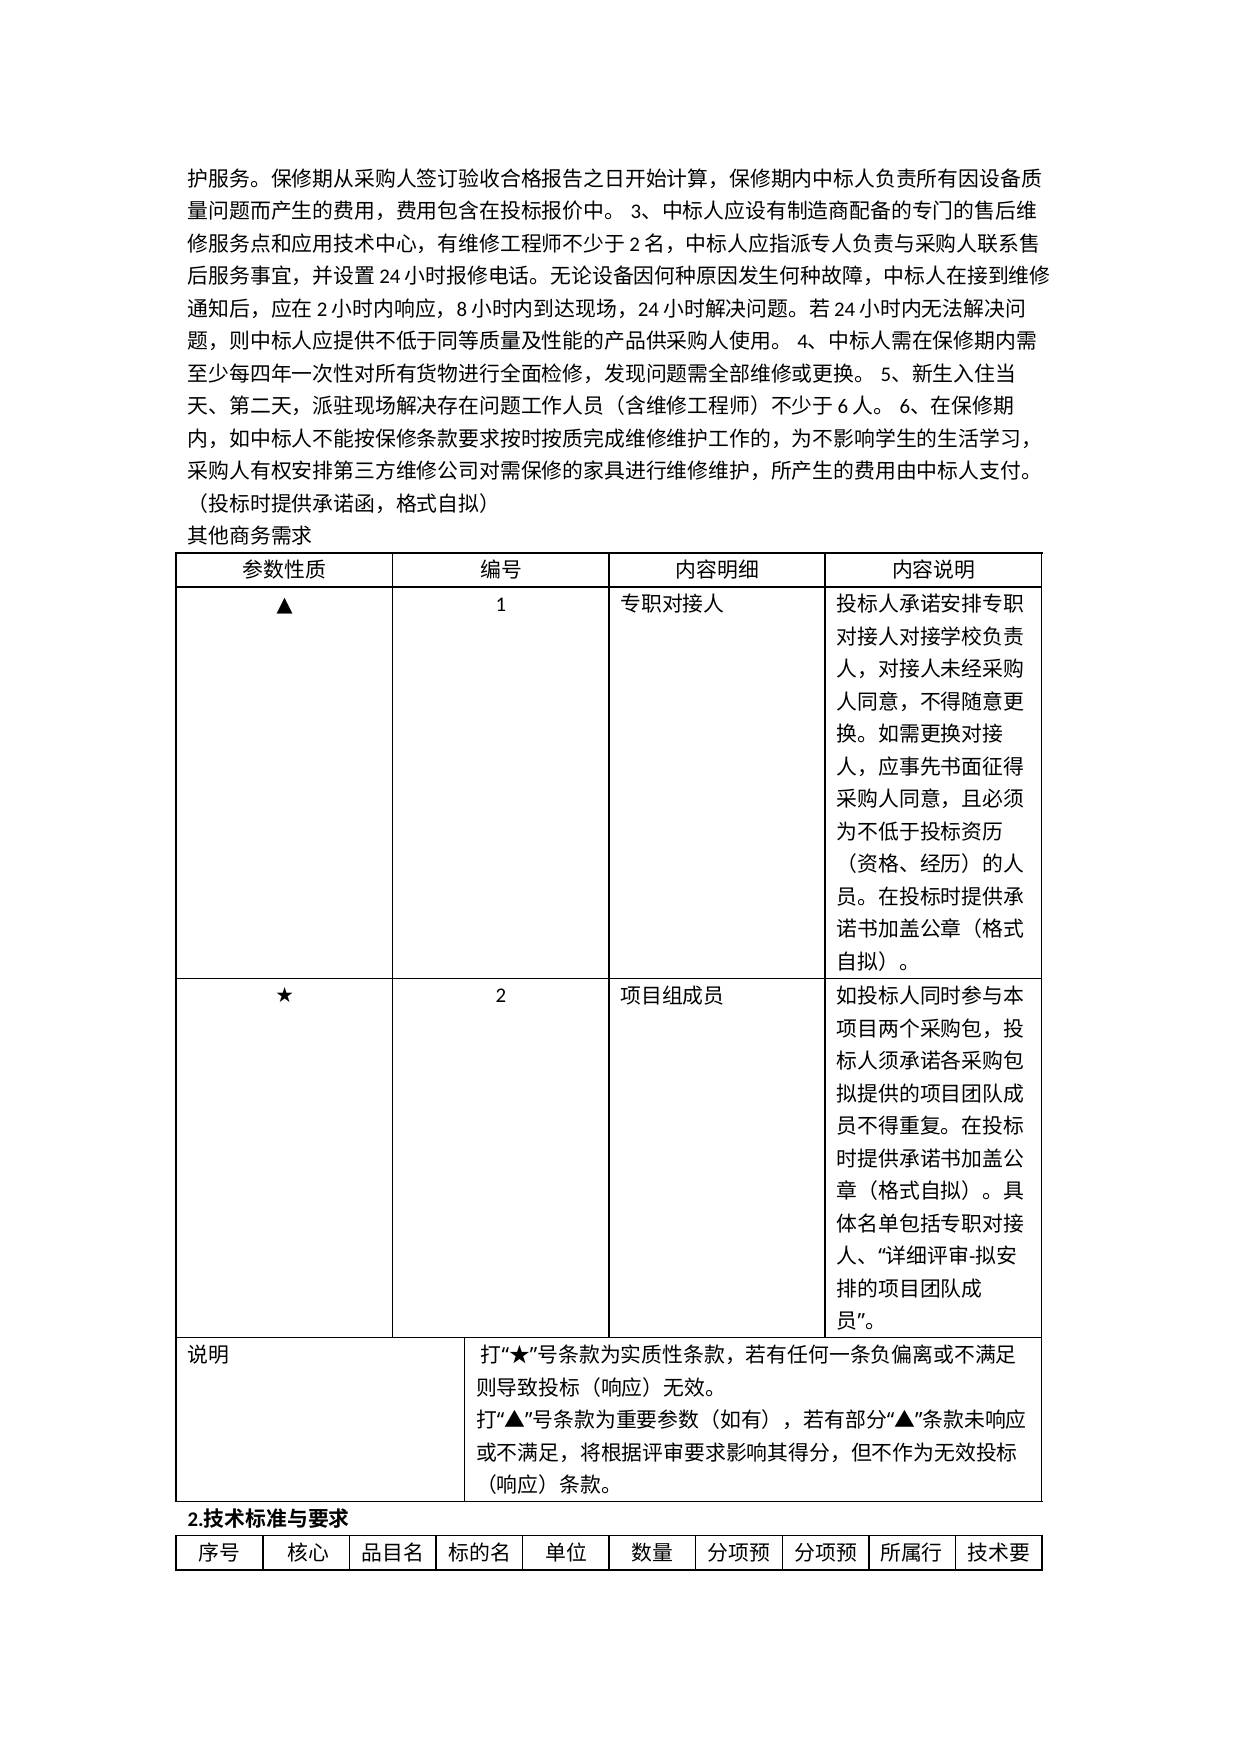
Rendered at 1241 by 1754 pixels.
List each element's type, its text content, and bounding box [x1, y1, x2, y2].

text 2.技术标准与要求 [187, 1502, 1053, 1535]
table_cell 投标人承诺安排专职对接人对接学校负责人，对接人未经采购人同意，不得随意更换。如需更换对接人，应事先书面征得采购人同意，且必须为不低于投标资历（资格、经历）的人员。在投标时提供承诺书加盖公章（格式自拟）。 [826, 588, 1041, 978]
table_header 打“★”号条款为实质性条款，若有任何一条负偏离或不满足则导致投标（响应）无效。 打“▲”号条款为重要参数（如有），若有部分“▲”条款未响应或不满足，将根据评审要求影响其得分，但不作为无效投标（响应）条款。 [465, 1338, 1041, 1501]
table_header 说明 [177, 1338, 464, 1501]
table_header 分项预算单价（元） [696, 1536, 782, 1569]
table_cell 1 [393, 588, 608, 978]
table_cell 如投标人同时参与本项目两个采购包，投标人须承诺各采购包拟提供的项目团队成员不得重复。在投标时提供承诺书加盖公章（格式自拟）。具体名单包括专职对接人、“详细评审-拟安排的项目团队成员”。 [826, 979, 1041, 1337]
table_header 标的名称 [437, 1536, 522, 1569]
table_cell 专职对接人 [610, 588, 824, 978]
table_header 序号 [177, 1536, 262, 1569]
table_header 分项预算总价（元） [783, 1536, 868, 1569]
table_header 单位 [523, 1536, 608, 1569]
text 其他商务需求 [187, 519, 1053, 552]
table_header 参数性质 [177, 554, 392, 586]
table_header 内容说明 [826, 554, 1041, 586]
table_header 内容明细 [610, 554, 824, 586]
table_cell ▲ [177, 588, 392, 978]
table_header 技术要求 [956, 1536, 1041, 1569]
table_cell 项目组成员 [610, 979, 824, 1337]
table_header 数量 [610, 1536, 695, 1569]
table_header 品目名称 [350, 1536, 435, 1569]
table_header 编号 [393, 554, 608, 586]
table_cell 2 [393, 979, 608, 1337]
table_header 所属行业 [870, 1536, 955, 1569]
table_header 核心产品要求（“△”） [264, 1536, 349, 1569]
table_cell ★ [177, 979, 392, 1337]
